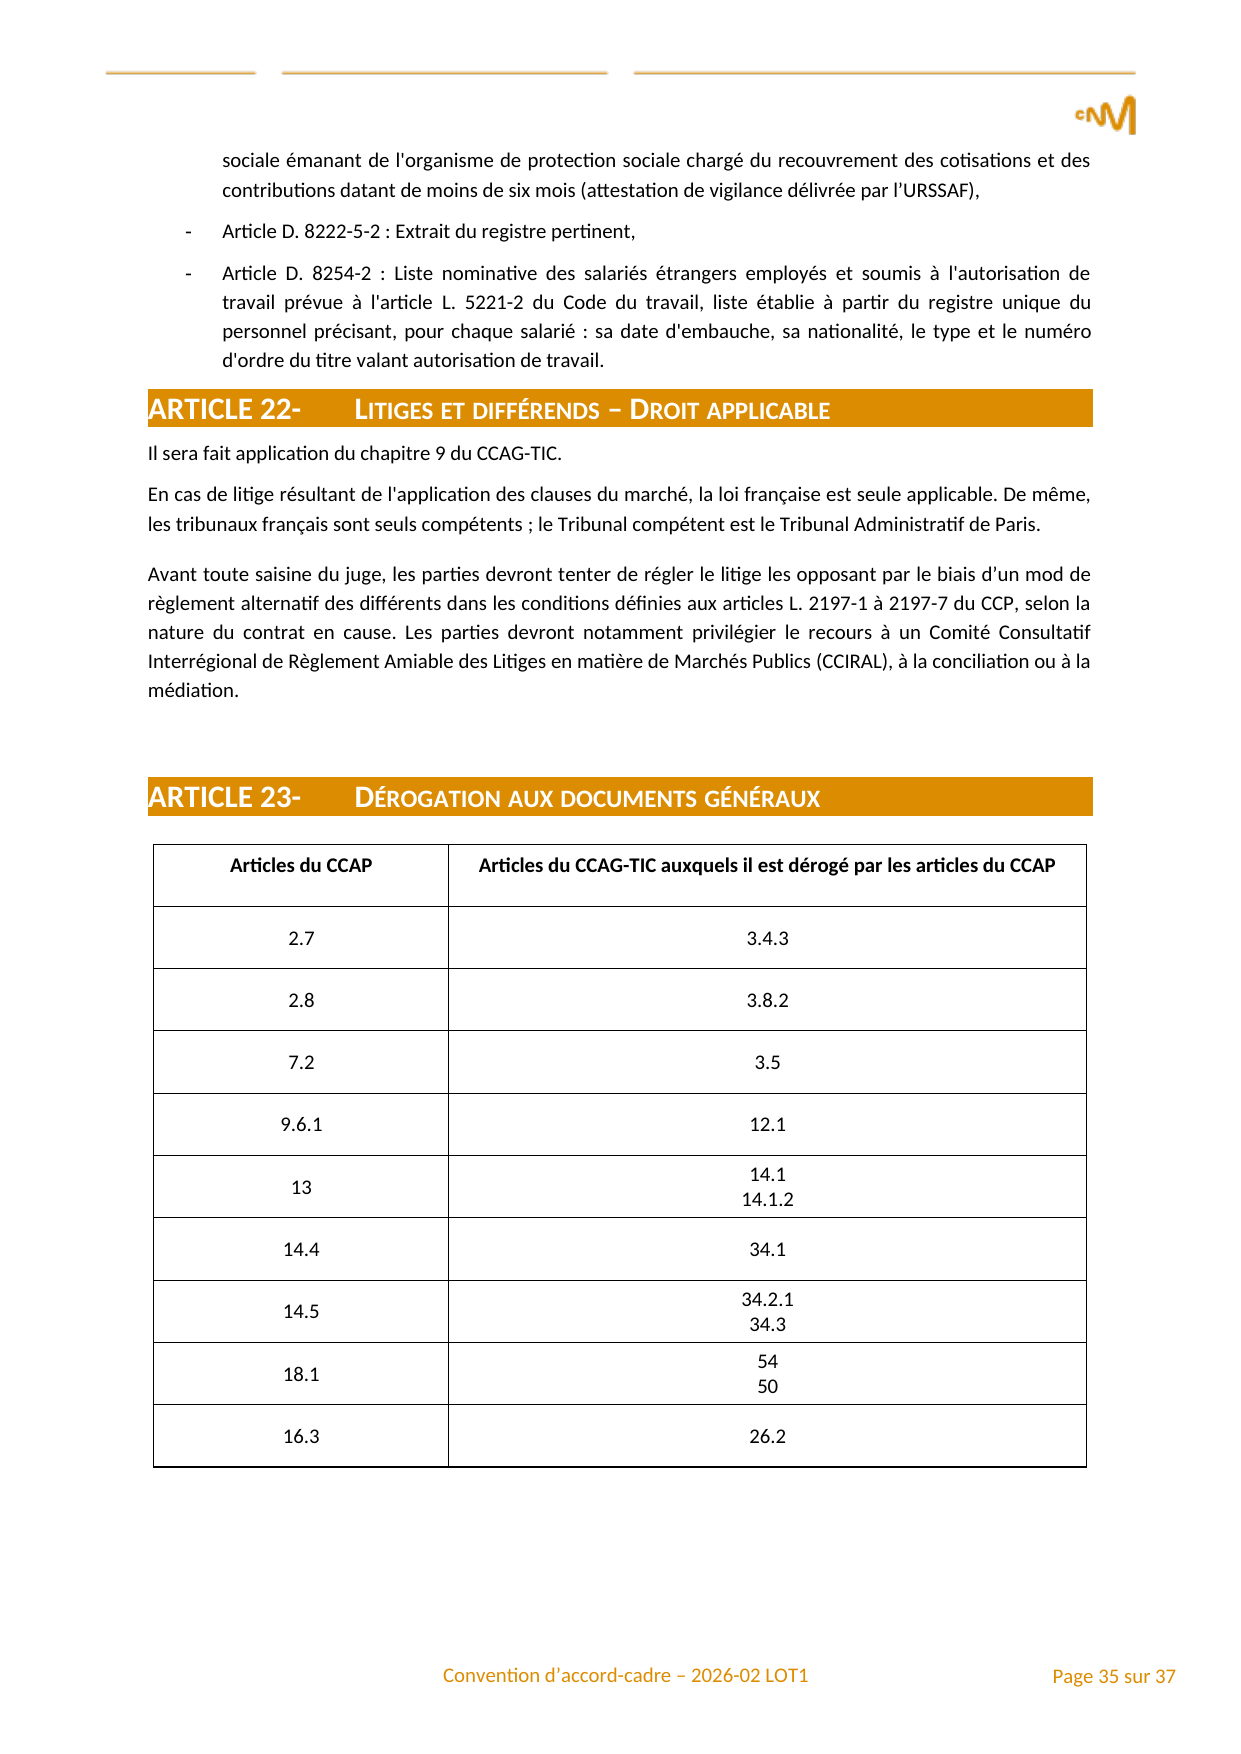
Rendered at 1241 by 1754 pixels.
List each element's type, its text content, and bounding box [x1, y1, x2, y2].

table_cell 16.3 [154, 1405, 448, 1466]
table_cell 34.1 [449, 1218, 1086, 1279]
table_cell 3.8.2 [449, 969, 1086, 1030]
table_cell 34.2.1 34.3 [449, 1281, 1086, 1342]
table_header Articles du CCAG-TIC auxquels il est dérogé par les articles du CCAP [449, 845, 1086, 906]
text Avant toute saisine du juge, les parties devront tenter de régler le litige les opposant par le biais d’un mod de règlement alternatif des différents dans les conditions définies aux articles L. 2197-1 à 2197-7 du CCP, selon la nature du contrat en cause. Les parties devront notamment privilégier le recours à un Comité Consultatif Interrégional de Règlement Amiable des Litiges en matière de Marchés Publics (CCIRAL), à la conciliation ou à la médiation. [148, 561, 1093, 703]
table_cell 2.8 [154, 969, 448, 1030]
table_cell 3.5 [449, 1031, 1086, 1093]
text En cas de litige résultant de l'application des clauses du marché, la loi française est seule applicable. De même, les tribunaux français sont seuls compétents ; le Tribunal compétent est le Tribunal Administratif de Paris. [148, 482, 1093, 536]
table_cell 3.4.3 [449, 907, 1086, 968]
table_cell 54 50 [449, 1343, 1086, 1404]
text Il sera fait application du chapitre 9 du CCAG-TIC. [148, 440, 1093, 465]
table_cell 14.5 [154, 1281, 448, 1342]
table_cell 18.1 [154, 1343, 448, 1404]
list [185, 148, 1093, 202]
table_cell 12.1 [449, 1094, 1086, 1155]
subtitle Litiges et différends – Droit applicable [148, 389, 1093, 427]
table_cell 14.1 14.1.2 [449, 1156, 1086, 1217]
table_cell 9.6.1 [154, 1094, 448, 1155]
table_header Articles du CCAP [154, 845, 448, 906]
table_cell 26.2 [449, 1405, 1086, 1466]
subtitle Dérogation aux documents généraux [148, 777, 1093, 816]
table_cell 2.7 [154, 907, 448, 968]
table_cell 7.2 [154, 1031, 448, 1093]
list Article D. 8254-2 : Liste nominative des salariés étrangers employés et soumis à l'autorisation de travail prévue à l'article L. 5221-2 du Code du travail, liste établie à partir du registre unique du personnel précisant, pour chaque salarié : sa date d'embauche, sa nationalité, le type et le numéro d'ordre du titre valant autorisation de travail. [185, 260, 1093, 373]
table_cell 13 [154, 1156, 448, 1217]
list Article D. 8222-5-2 : Extrait du registre pertinent, [185, 218, 1093, 244]
table_cell 14.4 [154, 1218, 448, 1279]
